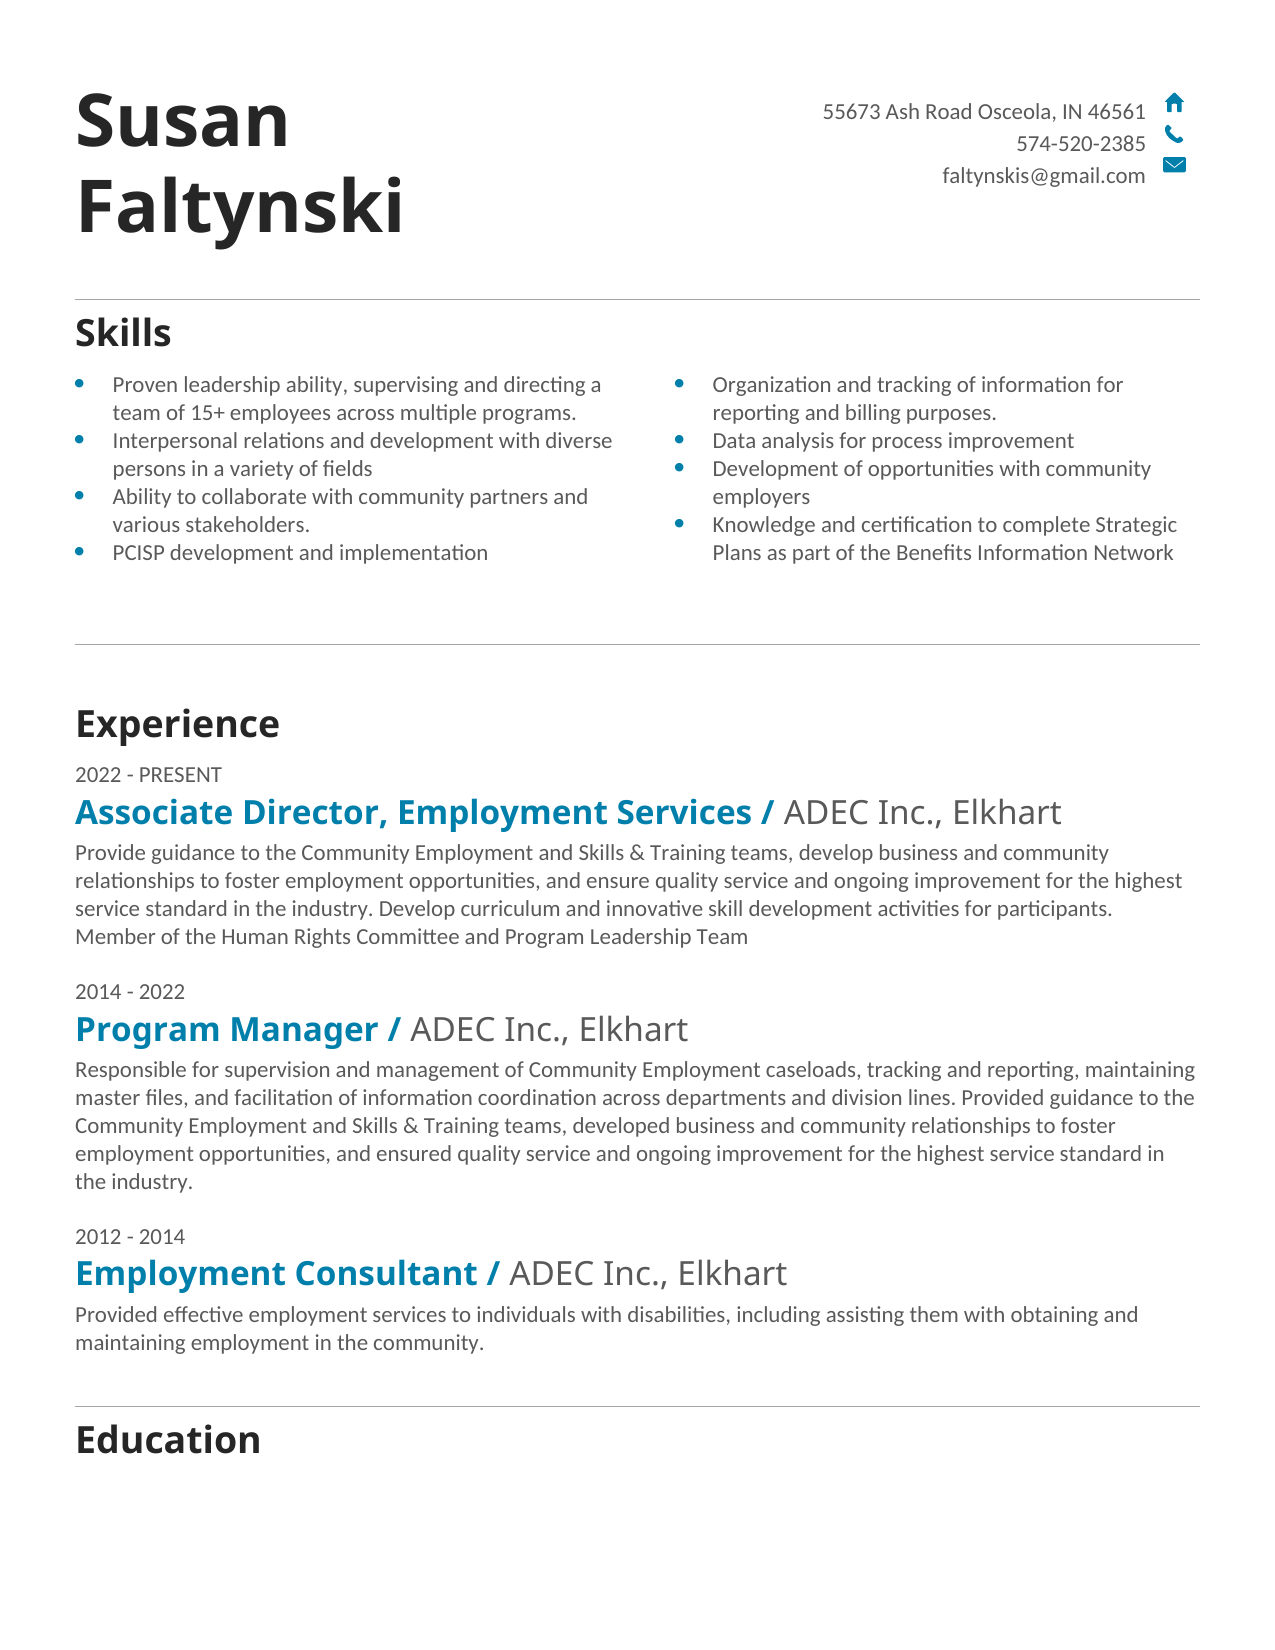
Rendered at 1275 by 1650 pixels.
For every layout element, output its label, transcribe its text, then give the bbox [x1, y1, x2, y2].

subtitle 2012 - 2014 [75, 1222, 1200, 1250]
text Provided effective employment services to individuals with disabilities, including assisting them with obtaining and maintaining employment in the community. [75, 1300, 1200, 1356]
subtitle 2022 - Present [75, 761, 1200, 788]
table_header Proven leadership ability, supervising and directing a team of 15+ employees across multiple programs. Interpersonal relations and development with diverse persons in a variety of fields Ability to collaborate with community partners and various stakeholders. PCISP development and implementation [75, 370, 637, 594]
text Responsible for supervision and management of Community Employment caseloads, tracking and reporting, maintaining master files, and facilitation of information coordination across departments and division lines. Provided guidance to the Community Employment and Skills & Training teams, developed business and community relationships to foster employment opportunities, and ensured quality service and ongoing improvement for the highest service standard in the industry. [75, 1055, 1200, 1195]
table_header Organization and tracking of information for reporting and billing purposes. Data analysis for process improvement Development of opportunities with community employers Knowledge and certification to complete Strategic Plans as part of the Benefits Information Network [638, 370, 1200, 594]
table_header [677, 75, 1200, 299]
subtitle 2014 - 2022 [75, 977, 1200, 1005]
subtitle Associate Director, Employment Services / ADEC Inc., Elkhart [75, 788, 1200, 834]
subtitle Program Manager / ADEC Inc., Elkhart [75, 1005, 1200, 1051]
table_header [75, 75, 677, 299]
text Provide guidance to the Community Employment and Skills & Training teams, develop business and community relationships to foster employment opportunities, and ensure quality service and ongoing improvement for the highest service standard in the industry. Develop curriculum and innovative skill development activities for participants. Member of the Human Rights Committee and Program Leadership Team [75, 838, 1200, 950]
subtitle Employment Consultant / ADEC Inc., Elkhart [75, 1250, 1200, 1296]
